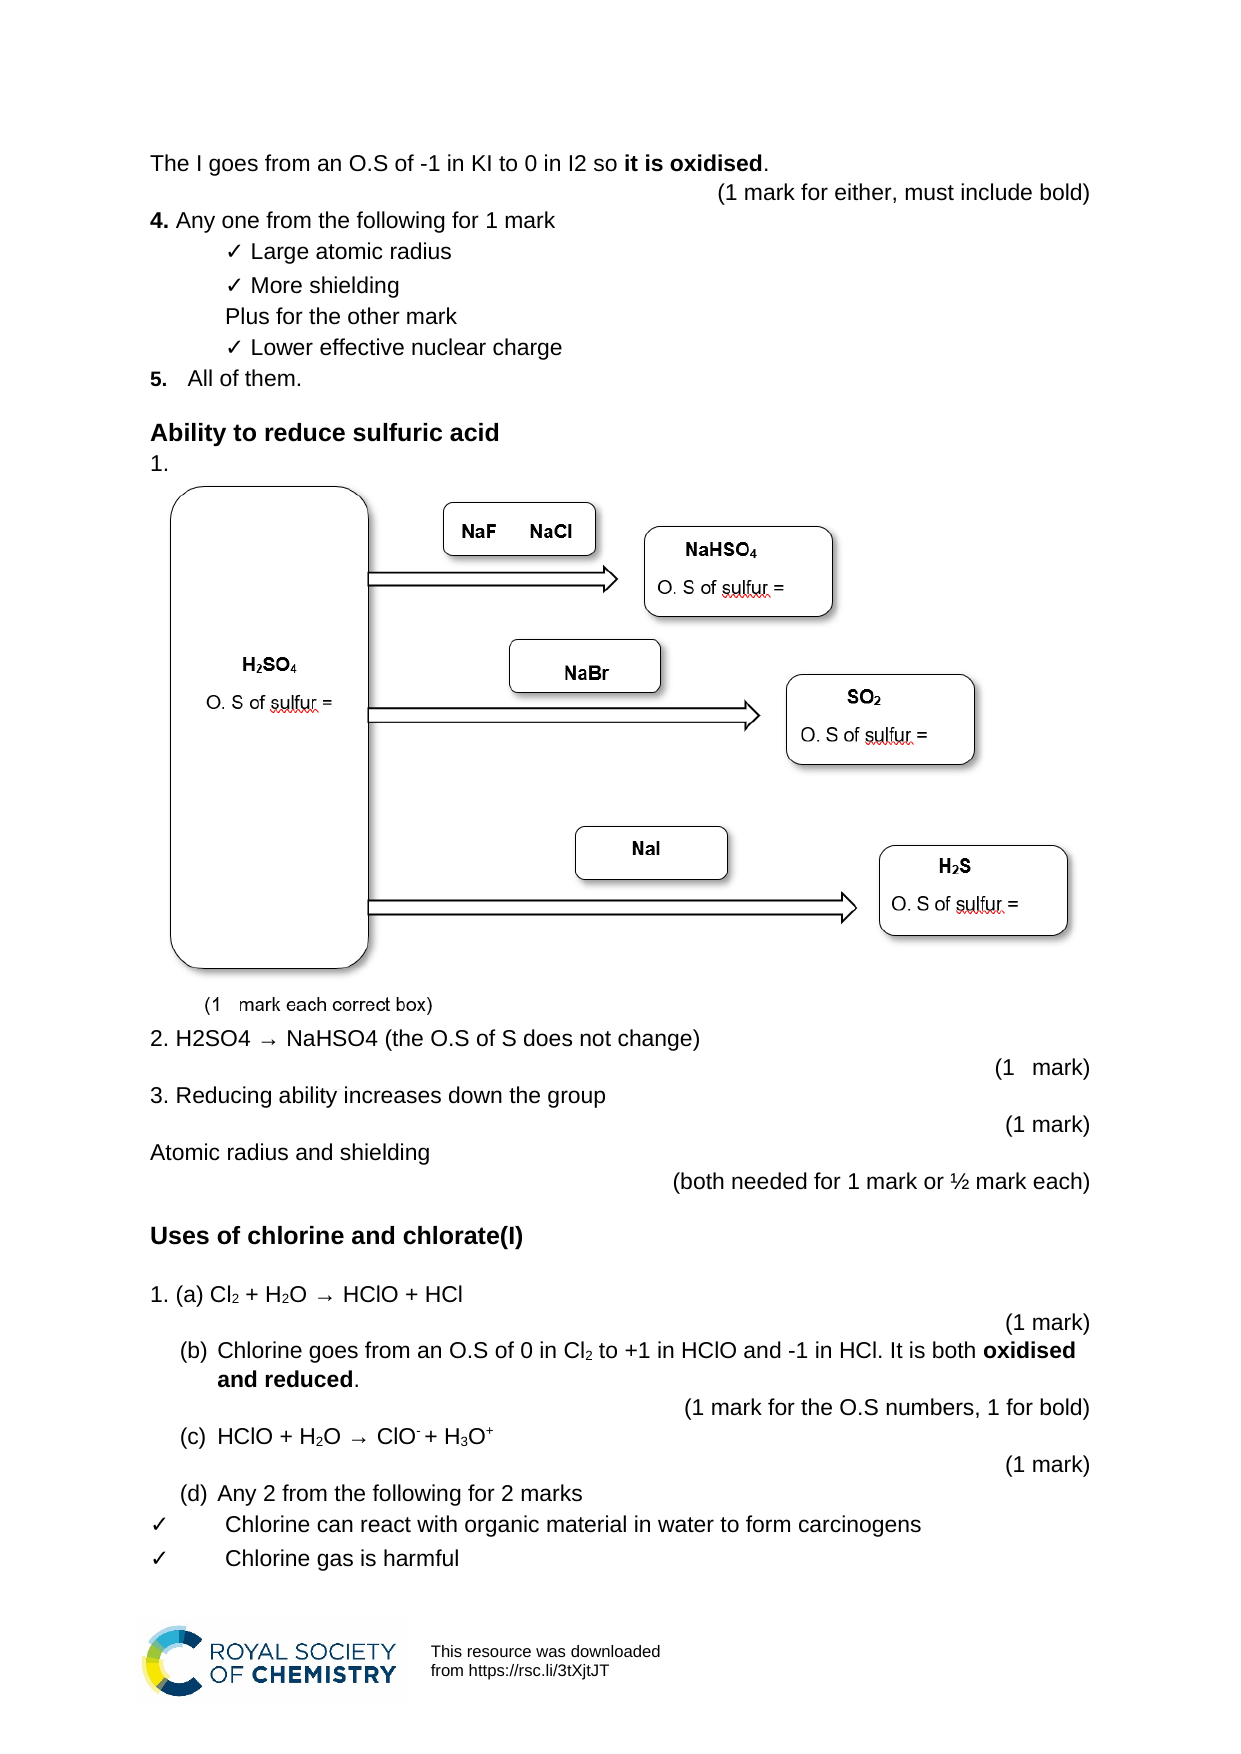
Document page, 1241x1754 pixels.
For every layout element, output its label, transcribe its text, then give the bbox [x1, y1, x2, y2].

list Any 2 from the following for 2 marks [179, 1479, 1090, 1506]
subtitle Uses of chlorine and chlorate(I) [150, 1221, 1090, 1250]
text Atomic radius and shielding [150, 1139, 1090, 1166]
text 1. (a) Cl2 + H2O → HClO + HCl [150, 1281, 1090, 1307]
text 3. Reducing ability increases down the group [150, 1082, 1090, 1109]
text The I goes from an O.S of -1 in KI to 0 in I2 so it is oxidised. [150, 150, 1090, 176]
text ✓ Large atomic radius [150, 235, 1090, 267]
list All of them. [150, 365, 1090, 391]
text ✓ Chlorine gas is harmful [150, 1542, 1090, 1573]
text (1 mark) [217, 1451, 1090, 1477]
text 2. H2SO4 → NaHSO4 (the O.S of S does not change) [150, 1025, 1090, 1052]
picture [136, 1618, 407, 1704]
list HClO + H2O → ClO- + H3O+ [179, 1423, 1090, 1449]
text Plus for the other mark [150, 303, 1090, 329]
text ✓ More shielding [150, 269, 1090, 300]
text ✓ Chlorine can react with organic material in water to form carcinogens [150, 1508, 1090, 1539]
list Chlorine goes from an O.S of 0 in Cl2 to +1 in HClO and -1 in HCl. It is both oxidised and reduced. [179, 1337, 1090, 1392]
text (1 mark) [150, 1111, 1090, 1137]
text ✓ Lower effective nuclear charge [150, 331, 1090, 362]
list mark) [187, 1054, 1090, 1080]
picture [150, 477, 1091, 1024]
text 1. [150, 449, 1090, 476]
subtitle Ability to reduce sulfuric acid [150, 418, 1090, 447]
text (1 mark for the O.S numbers, 1 for bold) [217, 1394, 1090, 1421]
text (1 mark) [150, 1309, 1090, 1335]
text (1 mark for either, must include bold) [150, 178, 1090, 205]
text (both needed for 1 mark or ½ mark each) [150, 1168, 1090, 1194]
text 4. Any one from the following for 1 mark [150, 207, 1090, 233]
